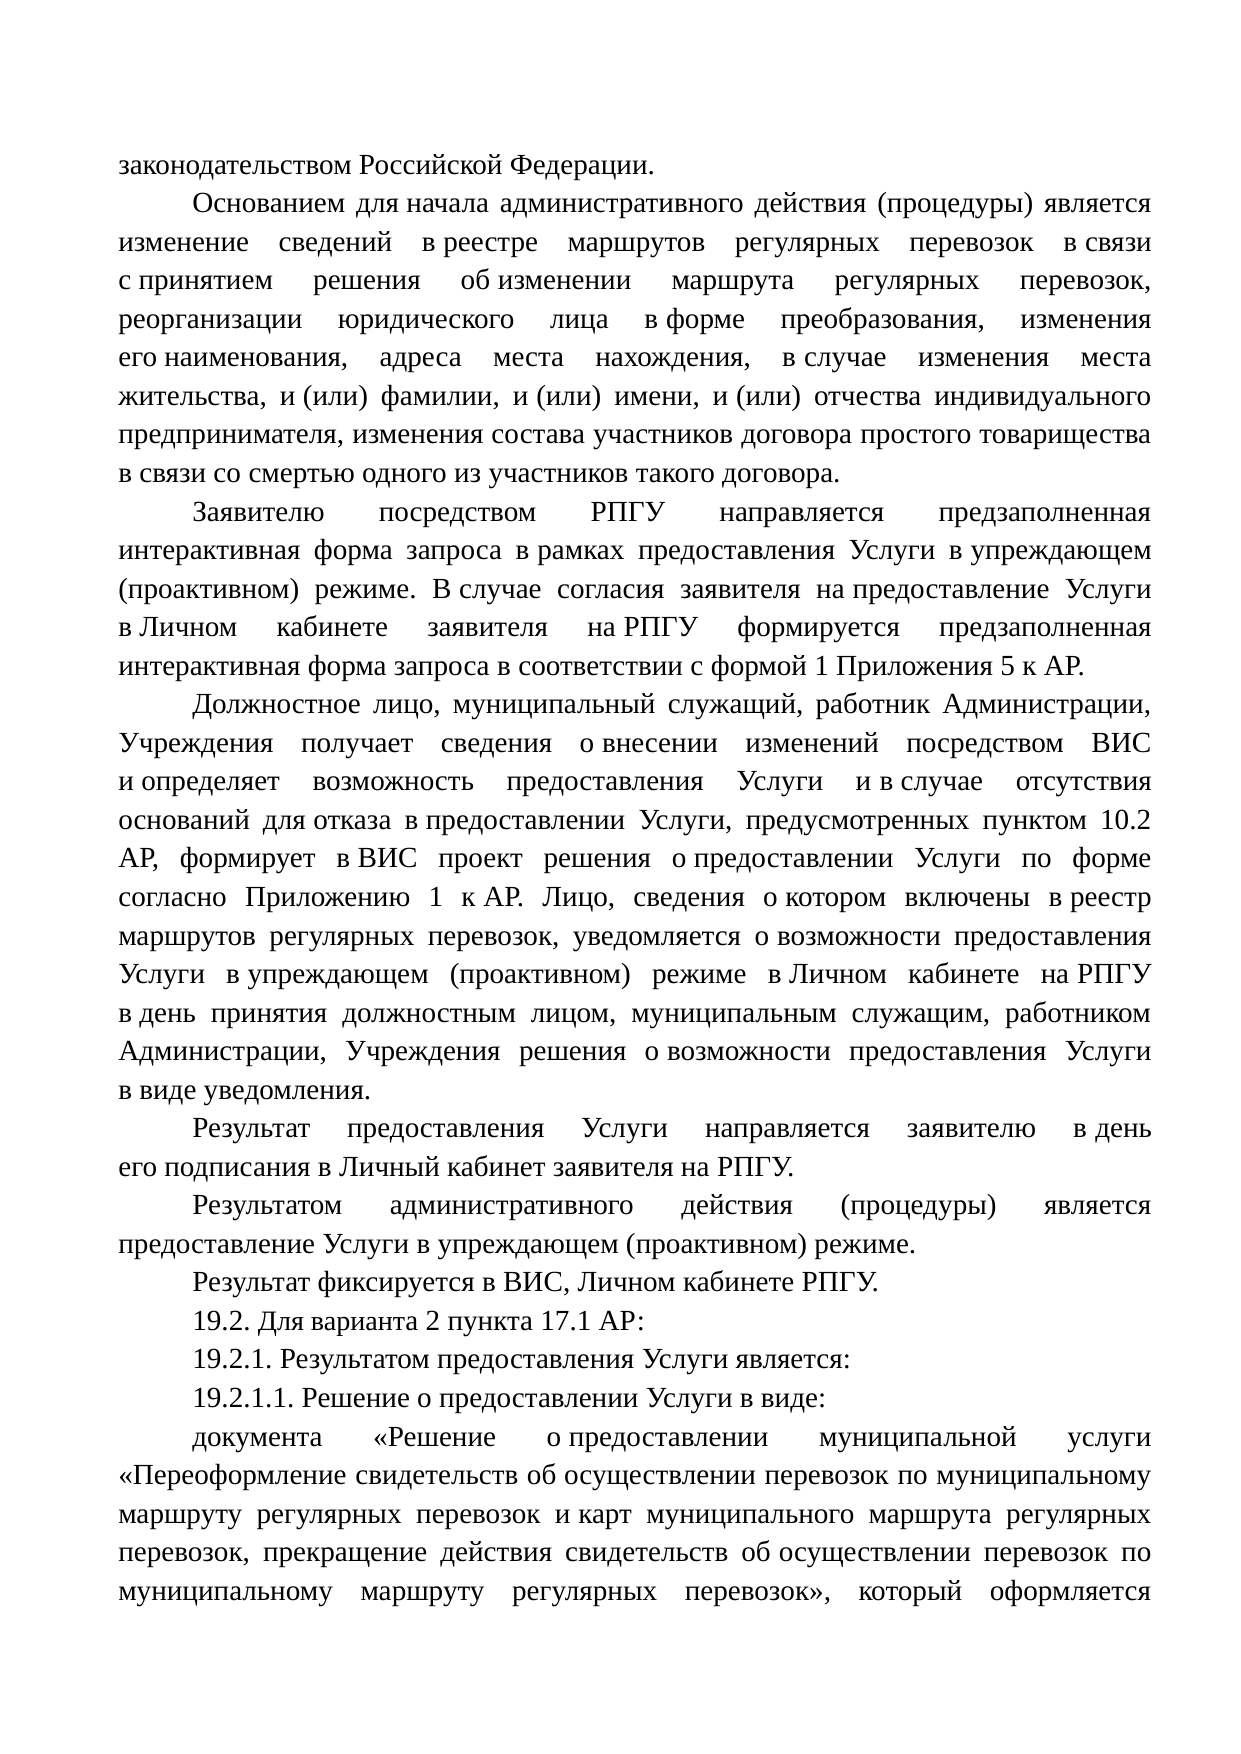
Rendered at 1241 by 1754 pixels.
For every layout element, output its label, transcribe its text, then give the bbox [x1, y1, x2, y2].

text 19.2.1. Результатом предоставления Услуги является: [118, 1342, 1152, 1375]
text Должностное лицо, муниципальный служащий, работник Администрации, Учреждения получает сведения о внесении изменений посредством ВИС и определяет возможность предоставления Услуги и в случае отсутствия оснований для отказа в предоставлении Услуги, предусмотренных пунктом 10.2 АР, формирует в ВИС проект решения о предоставлении Услуги по форме согласно Приложению 1 к АР. Лицо, сведения о котором включены в реестр маршрутов регулярных перевозок, уведомляется о возможности предоставления Услуги в упреждающем (проактивном) режиме в Личном кабинете на РПГУ в день принятия должностным лицом, муниципальным служащим, работником Администрации, Учреждения решения о возможности предоставления Услуги в виде уведомления. [118, 686, 1152, 1105]
text 19.2. Для варианта 2 пункта 17.1 АР: [118, 1303, 1152, 1337]
text 19.2.1.1. Решение о предоставлении Услуги в виде: [118, 1380, 1152, 1414]
text Результатом административного действия (процедуры) является предоставление Услуги в упреждающем (проактивном) режиме. [118, 1187, 1152, 1259]
text Результат фиксируется в ВИС, Личном кабинете РПГУ. [118, 1264, 1152, 1298]
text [118, 147, 1152, 180]
text Заявителю посредством РПГУ направляется предзаполненная интерактивная форма запроса в рамках предоставления Услуги в упреждающем (проактивном) режиме. В случае согласия заявителя на предоставление Услуги в Личном кабинете заявителя на РПГУ формируется предзаполненная интерактивная форма запроса в соответствии с формой 1 Приложения 5 к АР. [118, 494, 1152, 681]
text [118, 1419, 1152, 1606]
text Основанием для начала административного действия (процедуры) является изменение сведений в реестре маршрутов регулярных перевозок в связи с принятием решения об изменении маршрута регулярных перевозок, реорганизации юридического лица в форме преобразования, изменения его наименования, адреса места нахождения, в случае изменения места жительства, и (или) фамилии, и (или) имени, и (или) отчества индивидуального предпринимателя, изменения состава участников договора простого товарищества в связи со смертью одного из участников такого договора. [118, 185, 1152, 489]
text Результат предоставления Услуги направляется заявителю в день его подписания в Личный кабинет заявителя на РПГУ. [118, 1110, 1152, 1182]
